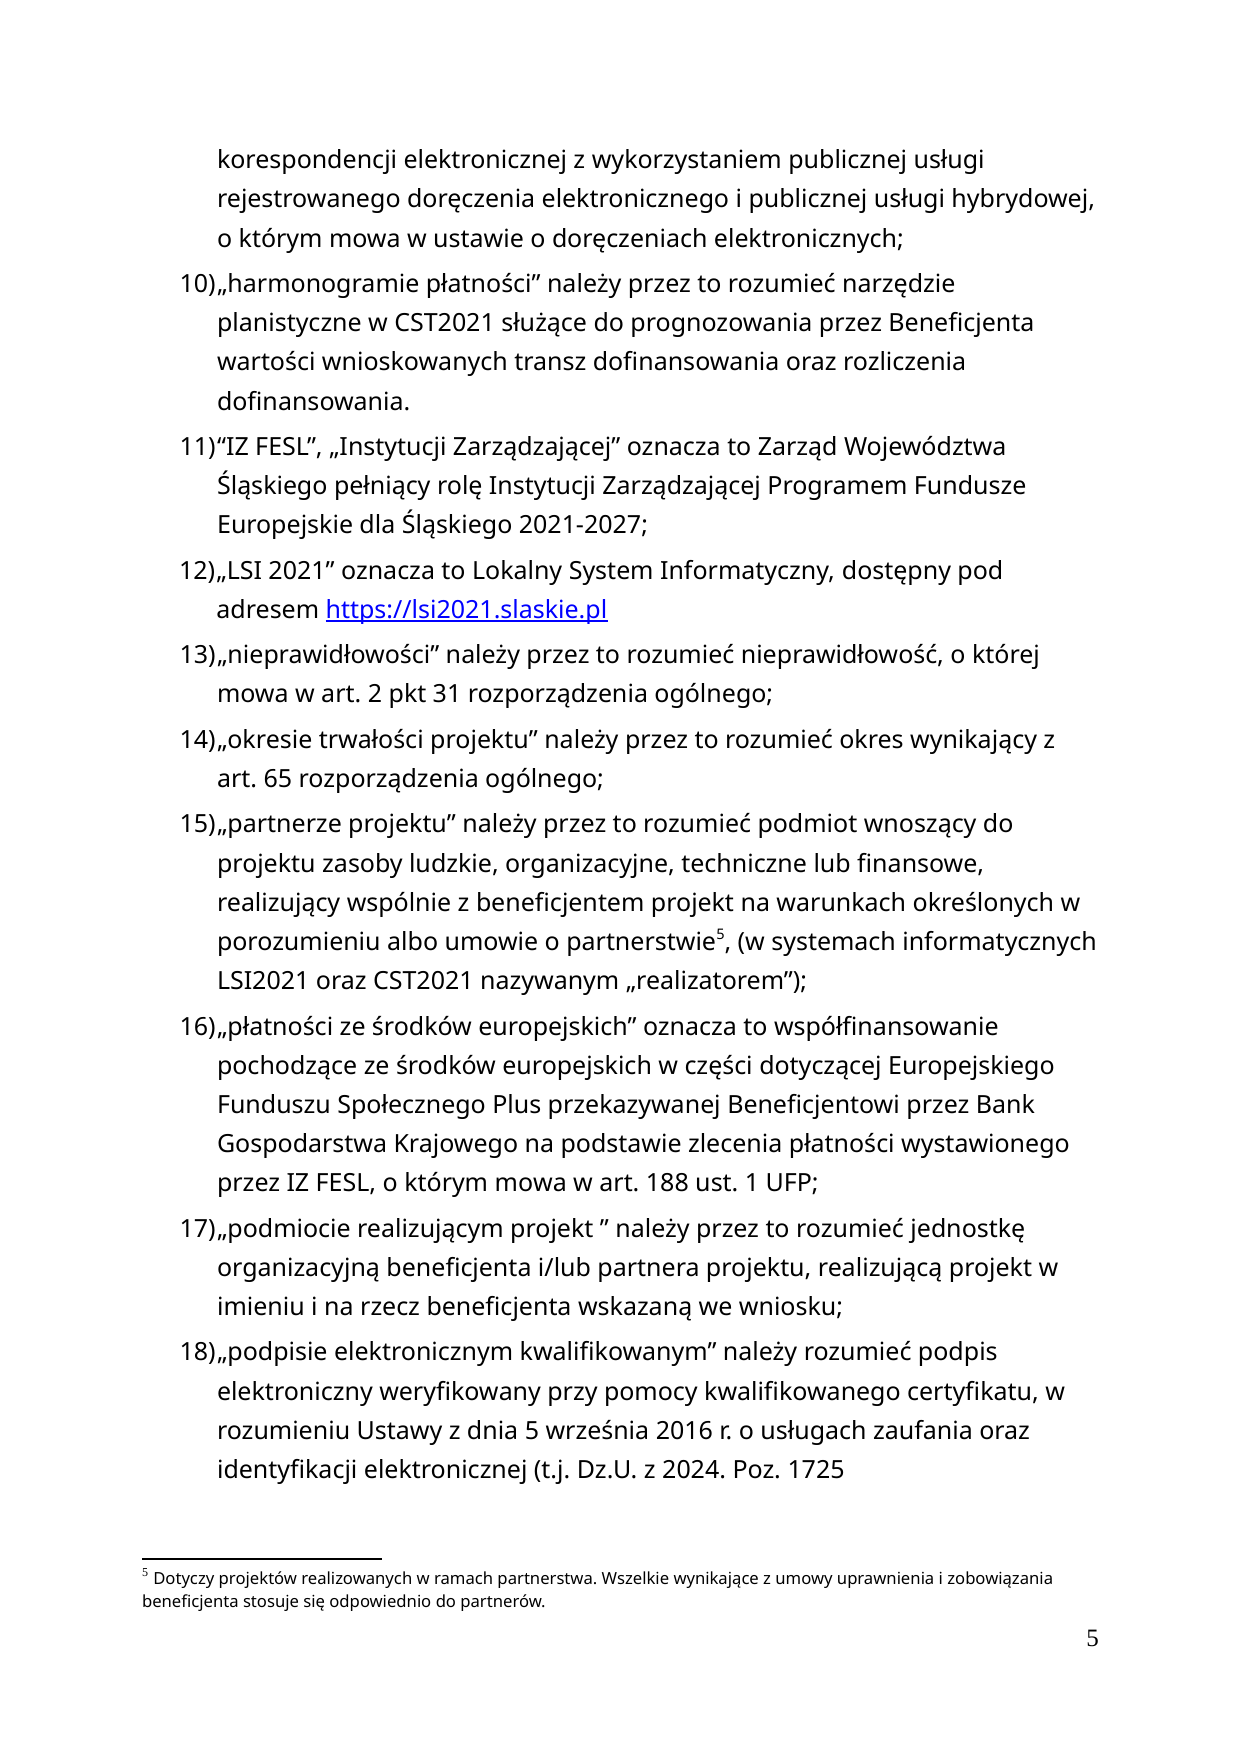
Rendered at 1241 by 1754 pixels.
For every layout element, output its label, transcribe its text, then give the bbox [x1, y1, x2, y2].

list „podpisie elektronicznym kwalifikowanym” należy rozumieć podpis elektroniczny weryfikowany przy pomocy kwalifikowanego certyfikatu, w rozumieniu Ustawy z dnia 5 września 2016 r. o usługach zaufania oraz identyfikacji elektronicznej (t.j. Dz.U. z 2024. Poz. 1725 [179, 1334, 1098, 1486]
list „LSI 2021” oznacza to Lokalny System Informatyczny, dostępny pod adresem https://lsi2021.slaskie.pl [179, 552, 1098, 626]
list „płatności ze środków europejskich” oznacza to współfinansowanie pochodzące ze środków europejskich w części dotyczącej Europejskiego Funduszu Społecznego Plus przekazywanej Beneficjentowi przez Bank Gospodarstwa Krajowego na podstawie zlecenia płatności wystawionego przez IZ FESL, o którym mowa w art. 188 ust. 1 UFP; [179, 1008, 1098, 1199]
list “IZ FESL”, „Instytucji Zarządzającej” oznacza to Zarząd Województwa Śląskiego pełniący rolę Instytucji Zarządzającej Programem Fundusze Europejskie dla Śląskiego 2021-2027; [179, 429, 1098, 541]
list „nieprawidłowości” należy przez to rozumieć nieprawidłowość, o której mowa w art. 2 pkt 31 rozporządzenia ogólnego; [179, 637, 1098, 710]
list „harmonogramie płatności” należy przez to rozumieć narzędzie planistyczne w CST2021 służące do prognozowania przez Beneficjenta wartości wnioskowanych transz dofinansowania oraz rozliczenia dofinansowania. [179, 266, 1098, 417]
list „okresie trwałości projektu” należy przez to rozumieć okres wynikający z art. 65 rozporządzenia ogólnego; [179, 722, 1098, 795]
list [179, 142, 1098, 254]
list „partnerze projektu” należy przez to rozumieć podmiot wnoszący do projektu zasoby ludzkie, organizacyjne, techniczne lub finansowe, realizujący wspólnie z beneficjentem projekt na warunkach określonych w porozumieniu albo umowie o partnerstwie, (w systemach informatycznych LSI2021 oraz CST2021 nazywanym „realizatorem”); [179, 806, 1098, 997]
list „podmiocie realizującym projekt ” należy przez to rozumieć jednostkę organizacyjną beneficjenta i/lub partnera projektu, realizującą projekt w imieniu i na rzecz beneficjenta wskazaną we wniosku; [179, 1210, 1098, 1323]
